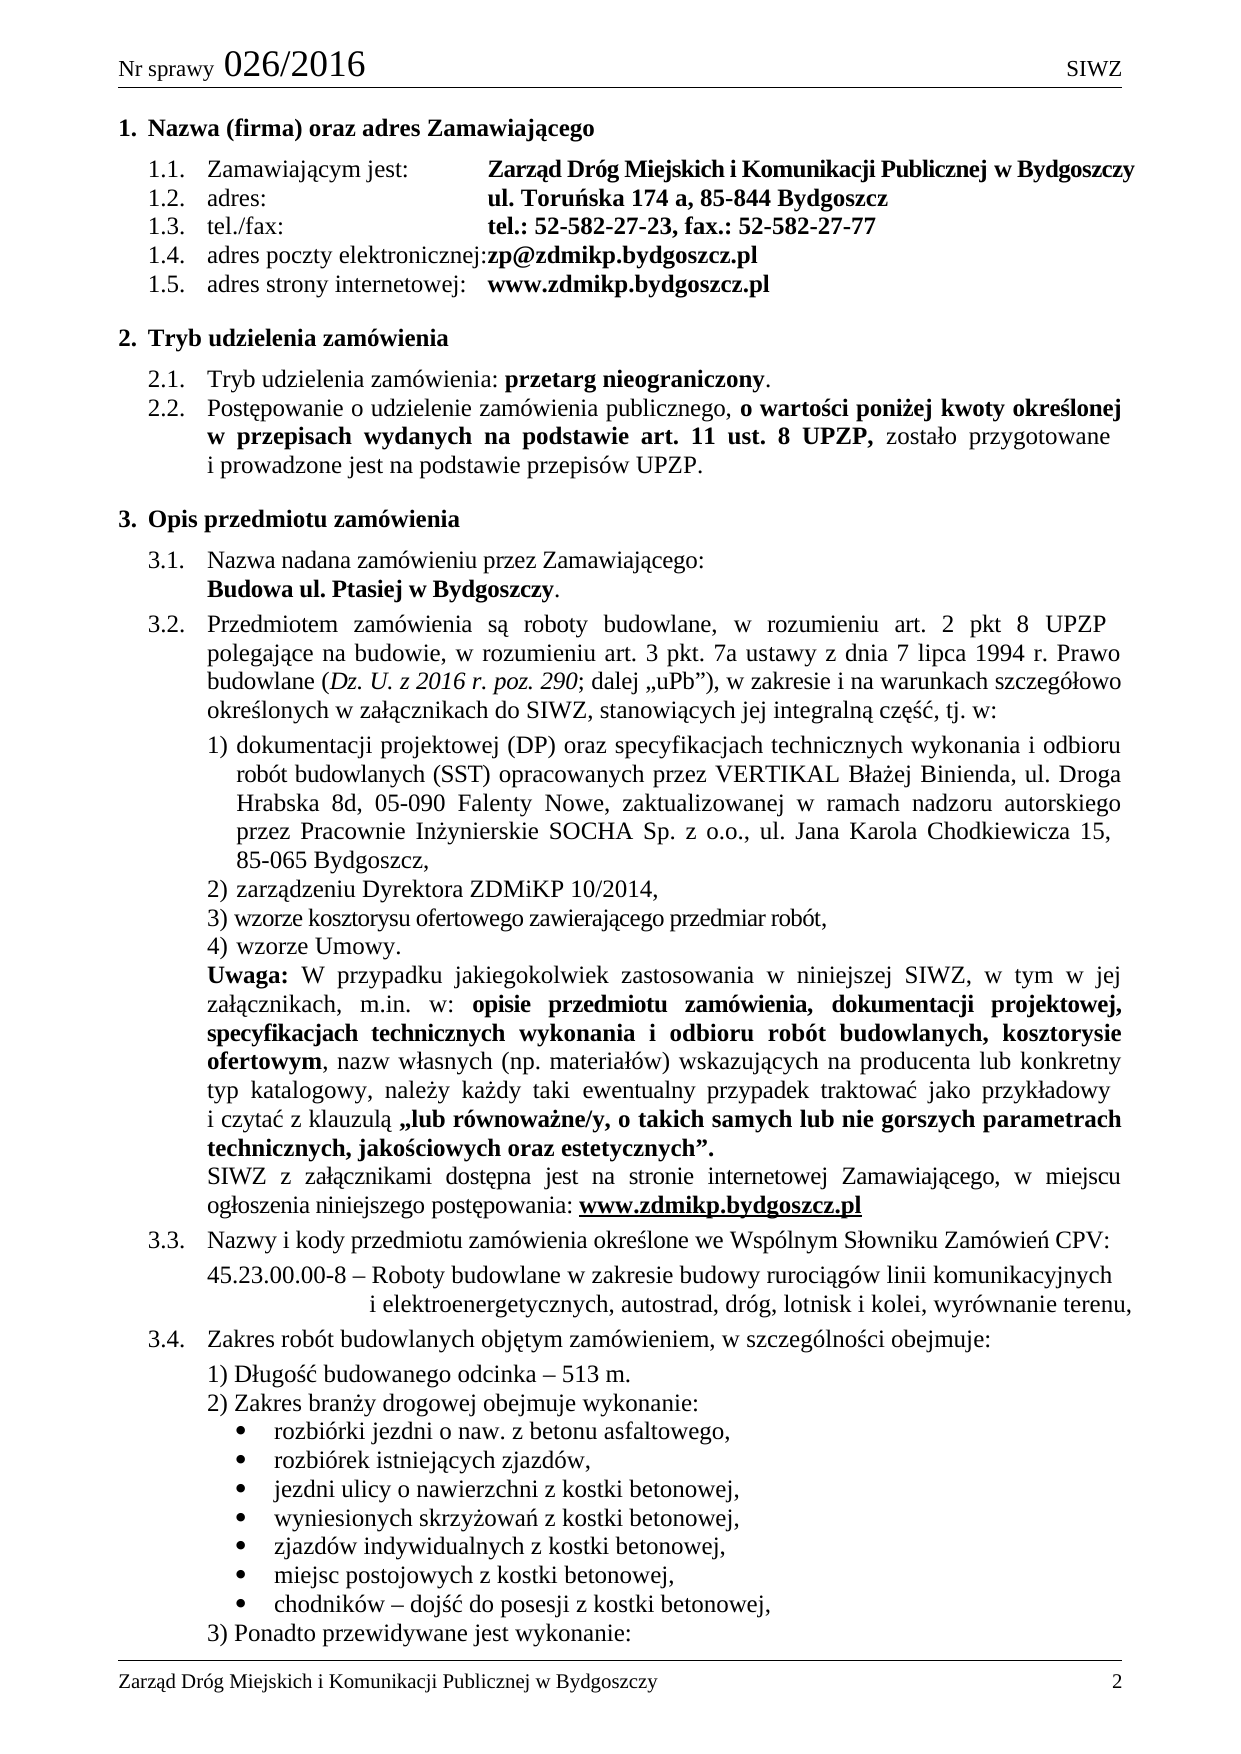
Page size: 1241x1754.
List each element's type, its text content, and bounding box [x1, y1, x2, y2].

text 1.4. adres poczty elektronicznej: zp@zdmikp.bydgoszcz.pl [148, 240, 1181, 269]
text 3.3. Nazwy i kody przedmiotu zamówienia określone we Wspólnym Słowniku Zamówień CPV: [148, 1225, 1122, 1254]
text 3.2. Przedmiotem zamówienia są roboty budowlane, w rozumieniu art. 2 pkt 8 UPZP polegające na budowie, w rozumieniu art. 3 pkt. 7a ustawy z dnia 7 lipca 1994 r. Prawo budowlane (Dz. U. z 2016 r. poz. 290; dalej „uPb”), w zakresie i na warunkach szczegółowo określonych w załącznikach do SIWZ, stanowiących jej integralną część, tj. w: [148, 609, 1122, 724]
list miejsc postojowych z kostki betonowej, [236, 1560, 1122, 1589]
list rozbiórki jezdni o naw. z betonu asfaltowego, [236, 1416, 1122, 1445]
text Budowa ul. Ptasiej w Bydgoszczy. [207, 574, 1122, 603]
text 1) Długość budowanego odcinka – 513 m. [207, 1359, 1122, 1388]
text 3) Ponadto przewidywane jest wykonanie: [207, 1618, 1122, 1646]
text 1.1. Zamawiającym jest: Zarząd Dróg Miejskich i Komunikacji Publicznej w Bydgoszczy [148, 154, 1152, 183]
text 1) dokumentacji projektowej (DP) oraz specyfikacjach technicznych wykonania i odbioru robót budowlanych (SST) opracowanych przez VERTIKAL Błażej Binienda, ul. Droga Hrabska 8d, 05-090 Falenty Nowe, zaktualizowanej w ramach nadzoru autorskiego przez Pracownie Inżynierskie SOCHA Sp. z o.o., ul. Jana Karola Chodkiewicza 15, 85-065 Bydgoszcz, [207, 730, 1122, 874]
list wyniesionych skrzyżowań z kostki betonowej, [236, 1503, 1122, 1531]
text 2. Tryb udzielenia zamówienia [118, 323, 1122, 351]
text 3.4. Zakres robót budowlanych objętym zamówieniem, w szczególności obejmuje: [148, 1324, 1122, 1353]
text 1.5. adres strony internetowej: www.zdmikp.bydgoszcz.pl [148, 269, 1122, 298]
text 4) wzorze Umowy. [207, 931, 1122, 960]
text 2.2. Postępowanie o udzielenie zamówienia publicznego, o wartości poniżej kwoty określonej w przepisach wydanych na podstawie art. 11 ust. 8 UPZP, zostało przygotowane i prowadzone jest na podstawie przepisów UPZP. [148, 393, 1122, 479]
text 2) zarządzeniu Dyrektora ZDMiKP 10/2014, [207, 874, 1122, 903]
text 2.1. Tryb udzielenia zamówienia: przetarg nieograniczony. [148, 364, 1122, 393]
list zjazdów indywidualnych z kostki betonowej, [236, 1531, 1122, 1560]
text SIWZ z załącznikami dostępna jest na stronie internetowej Zamawiającego, w miejscu ogłoszenia niniejszego postępowania: www.zdmikp.bydgoszcz.pl [207, 1161, 1122, 1219]
text 3) wzorze kosztorysu ofertowego zawierającego przedmiar robót, [207, 903, 1122, 931]
text 3. Opis przedmiotu zamówienia [118, 504, 1122, 533]
text 1. Nazwa (firma) oraz adres Zamawiającego [118, 113, 1122, 141]
list jezdni ulicy o nawierzchni z kostki betonowej, [236, 1474, 1122, 1503]
text 3.1. Nazwa nadana zamówieniu przez Zamawiającego: [148, 545, 1122, 574]
text 45.23.00.00-8 – Roboty budowlane w zakresie budowy rurociągów linii komunikacyjnych i elektroenergetycznych, autostrad, dróg, lotnisk i kolei, wyrównanie terenu, [207, 1260, 1137, 1318]
text 1.2. adres: ul. Toruńska 174 a, 85-844 Bydgoszcz [148, 183, 1122, 211]
text 2) Zakres branży drogowej obejmuje wykonanie: [207, 1388, 1122, 1416]
list rozbiórek istniejących zjazdów, [236, 1445, 1122, 1474]
text Uwaga: W przypadku jakiegokolwiek zastosowania w niniejszej SIWZ, w tym w jej załącznikach, m.in. w: opisie przedmiotu zamówienia, dokumentacji projektowej, specyfikacjach technicznych wykonania i odbioru robót budowlanych, kosztorysie ofertowym, nazw własnych (np. materiałów) wskazujących na producenta lub konkretny typ katalogowy, należy każdy taki ewentualny przypadek traktować jako przykładowy i czytać z klauzulą „lub równoważne/y, o takich samych lub nie gorszych parametrach technicznych, jakościowych oraz estetycznych”. [207, 960, 1122, 1161]
text 1.3. tel./fax: tel.: 52-582-27-23, fax.: 52-582-27-77 [148, 211, 1122, 240]
list chodników – dojść do posesji z kostki betonowej, [236, 1589, 1122, 1618]
